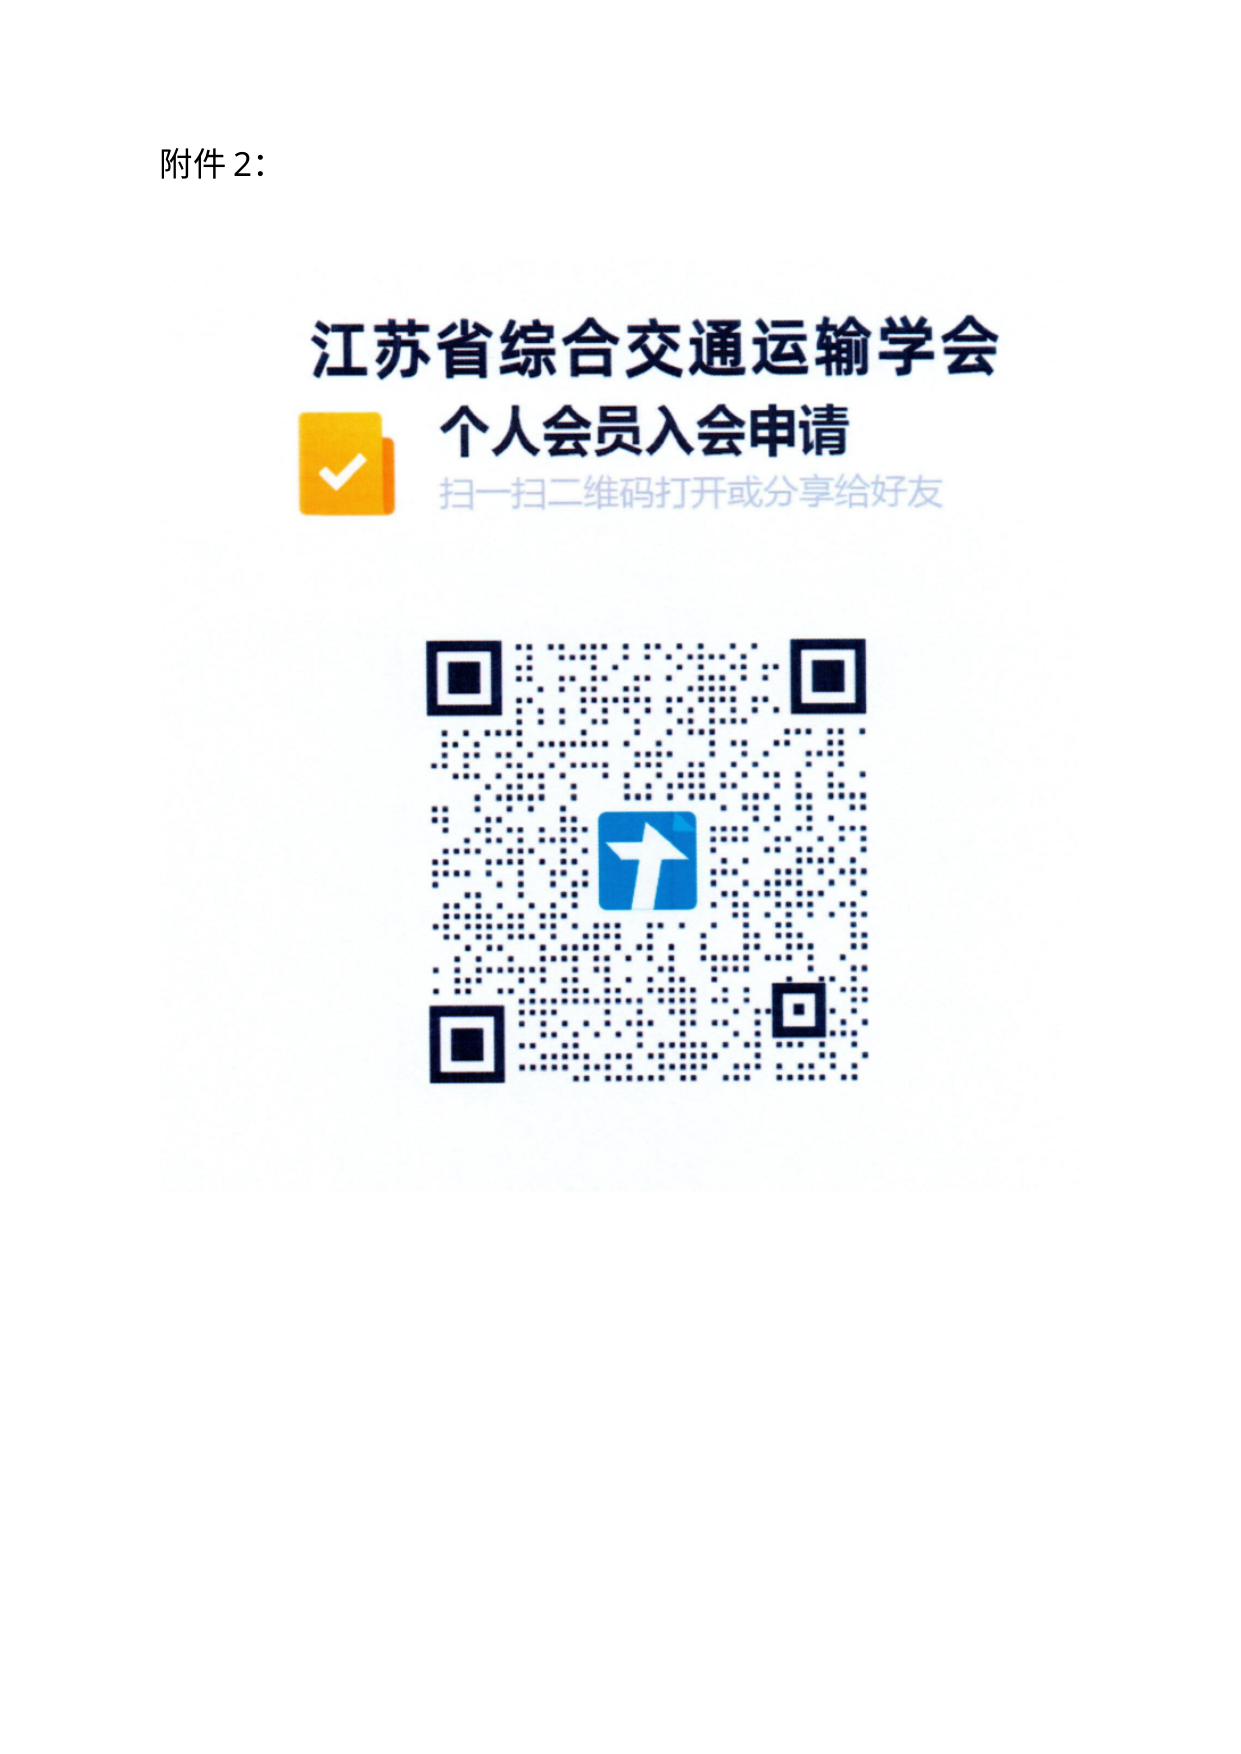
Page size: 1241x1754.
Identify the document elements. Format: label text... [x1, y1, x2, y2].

picture [159, 259, 1081, 1192]
text 附件2： [159, 129, 1081, 194]
